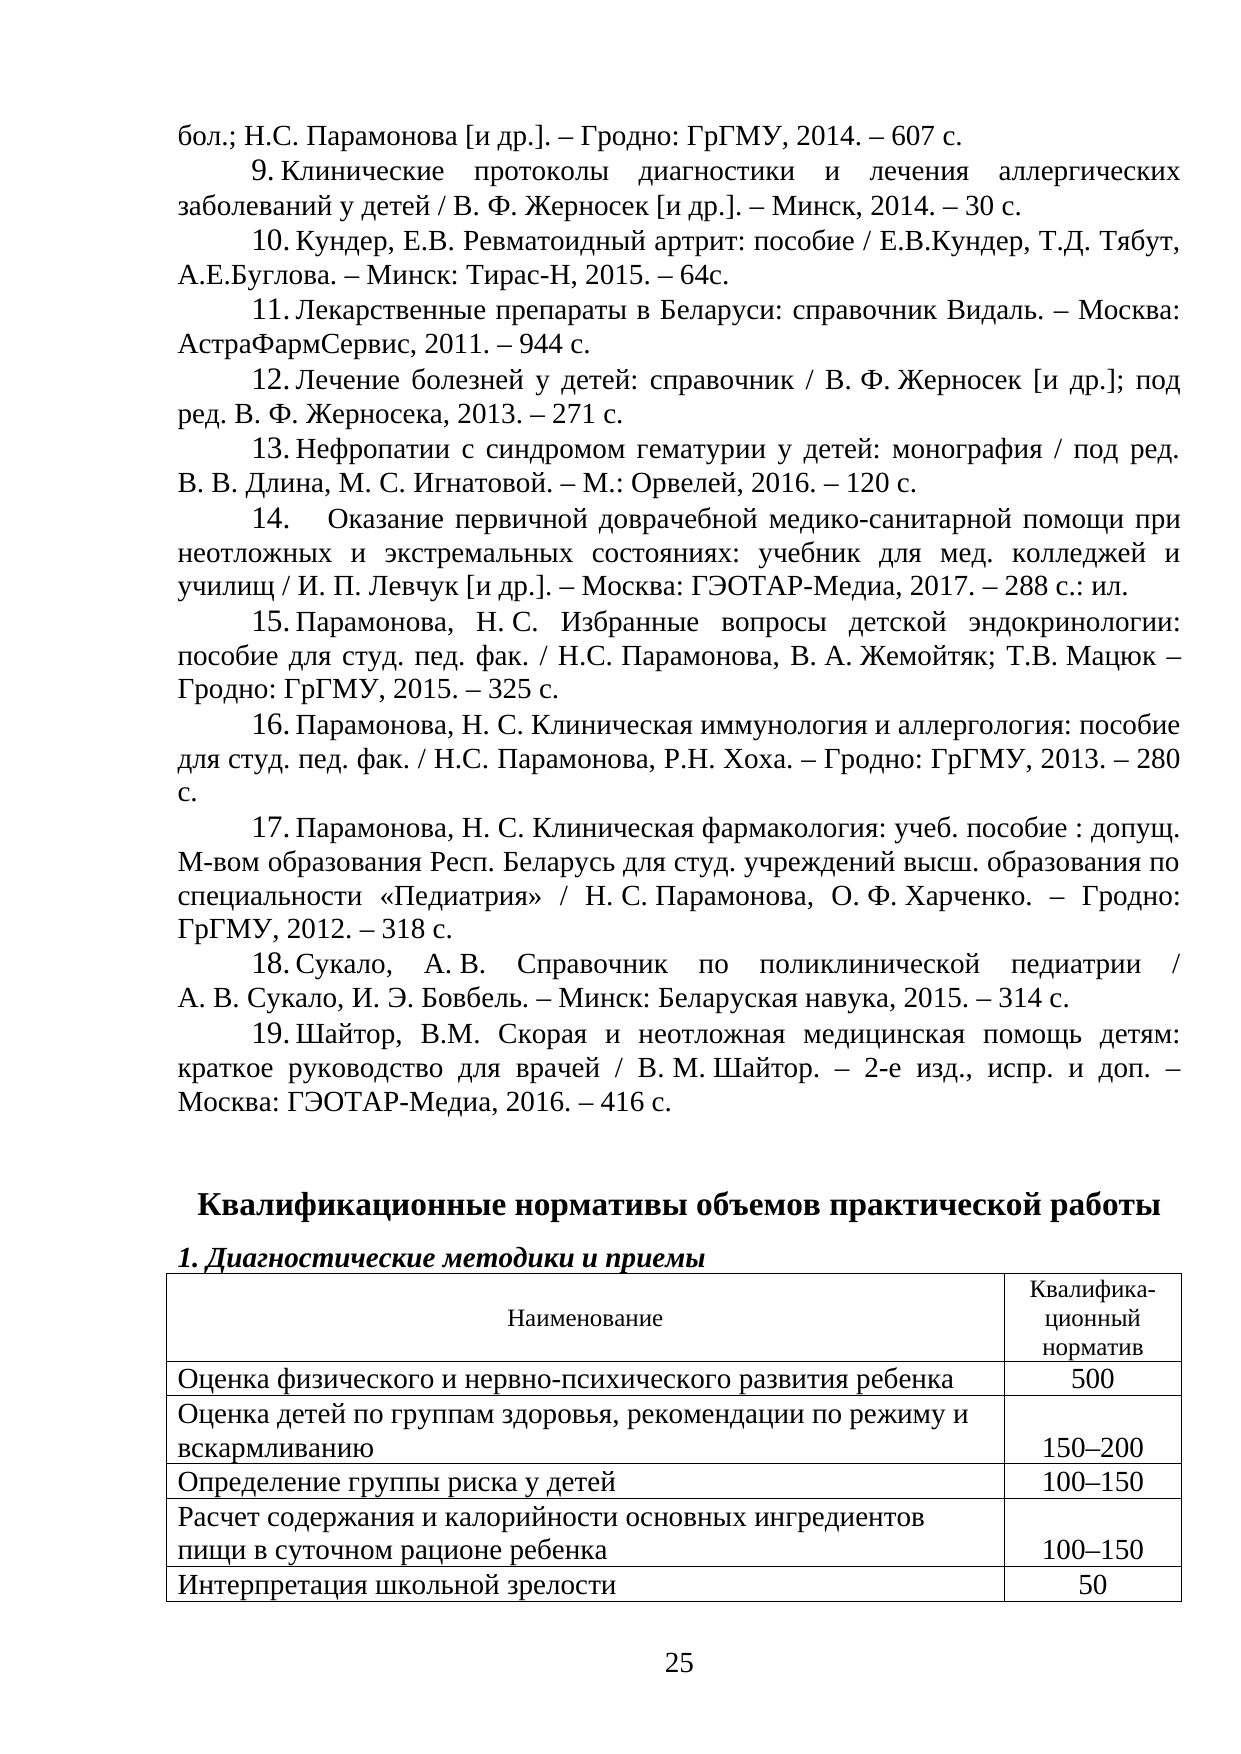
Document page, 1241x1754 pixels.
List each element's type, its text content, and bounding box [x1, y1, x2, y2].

table_cell Оценка физического и нервно-психического развития ребенка [167, 1362, 1004, 1395]
table_cell 100–150 [1005, 1499, 1181, 1566]
list Лекарственные препараты в Беларуси: справочник Видаль. – Москва: АстраФармСервис, 2011. – 944 с. [177, 291, 1181, 360]
list Парамонова, Н. С. Клиническая иммунология и аллергология: пособие для студ. пед. фак. / Н.С. Парамонова, Р.Н. Хоха. – Гродно: ГрГМУ, 2013. – 280 с. [177, 705, 1181, 808]
list Сукало, А. В. Справочник по поликлинической педиатрии / А. В. Сукало, И. Э. Бовбель. – Минск: Беларуская навука, 2015. – 314 с. [177, 945, 1181, 1014]
table_header Наименование [167, 1274, 1004, 1361]
table_cell Определение группы риска у детей [167, 1464, 1004, 1498]
table_cell Расчет содержания и калорийности основных ингредиентов пищи в суточном рационе ребенка [167, 1499, 1004, 1566]
list Клинические протоколы диагностики и лечения аллергических заболеваний у детей / В. Ф. Жерносек [и др.]. – Минск, 2014. – 30 с. [177, 152, 1181, 221]
text 1. Диагностические методики и приемы [177, 1240, 1181, 1273]
table_cell 500 [1005, 1362, 1181, 1395]
table_cell 100–150 [1005, 1464, 1181, 1498]
subtitle Квалификационные нормативы объемов практической работы [177, 1185, 1181, 1223]
table_cell Оценка детей по группам здоровья, рекомендации по режиму и вскармливанию [167, 1396, 1004, 1463]
list Шайтор, В.М. Скорая и неотложная медицинская помощь детям: краткое руководство для врачей / В. М. Шайтор. – 2-е изд., испр. и доп. – Москва: ГЭОТАР-Медиа, 2016. – 416 с. [177, 1014, 1181, 1117]
table_cell 50 [1005, 1567, 1181, 1601]
table_cell 150–200 [1005, 1396, 1181, 1463]
list Нефропатии с синдромом гематурии у детей: монография / под ред. В. В. Длина, М. С. Игнатовой. – М.: Орвелей, 2016. – 120 с. [177, 429, 1181, 499]
list Кундер, Е.В. Ревматоидный артрит: пособие / Е.В.Кундер, Т.Д. Тябут, А.Е.Буглова. – Минск: Тирас-Н, 2015. – 64с. [177, 221, 1181, 291]
list Парамонова, Н. С. Клиническая фармакология: учеб. пособие : допущ. М-вом образования Респ. Беларусь для студ. учреждений высш. образования по специальности «Педиатрия» / Н. С. Парамонова, О. Ф. Харченко. – Гродно: ГрГМУ, 2012. – 318 с. [177, 808, 1181, 945]
list Оказание первичной доврачебной медико-санитарной помощи при неотложных и экстремальных состояниях: учебник для мед. колледжей и училищ / И. П. Левчук [и др.]. – Москва: ГЭОТАР-Медиа, 2017. – 288 с.: ил. [177, 499, 1181, 602]
list Парамонова, Н. С. Избранные вопросы детской эндокринологии: пособие для студ. пед. фак. / Н.С. Парамонова, В. А. Жемойтяк; Т.В. Мацюк – Гродно: ГрГМУ, 2015. – 325 с. [177, 602, 1181, 705]
list Лечение болезней у детей: справочник / В. Ф. Жерносек [и др.]; под ред. В. Ф. Жерносека, 2013. – 271 с. [177, 360, 1181, 429]
table_cell Интерпретация школьной зрелости [167, 1567, 1004, 1601]
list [177, 118, 1181, 152]
table_header Квалифика- ционный норматив [1005, 1274, 1181, 1361]
